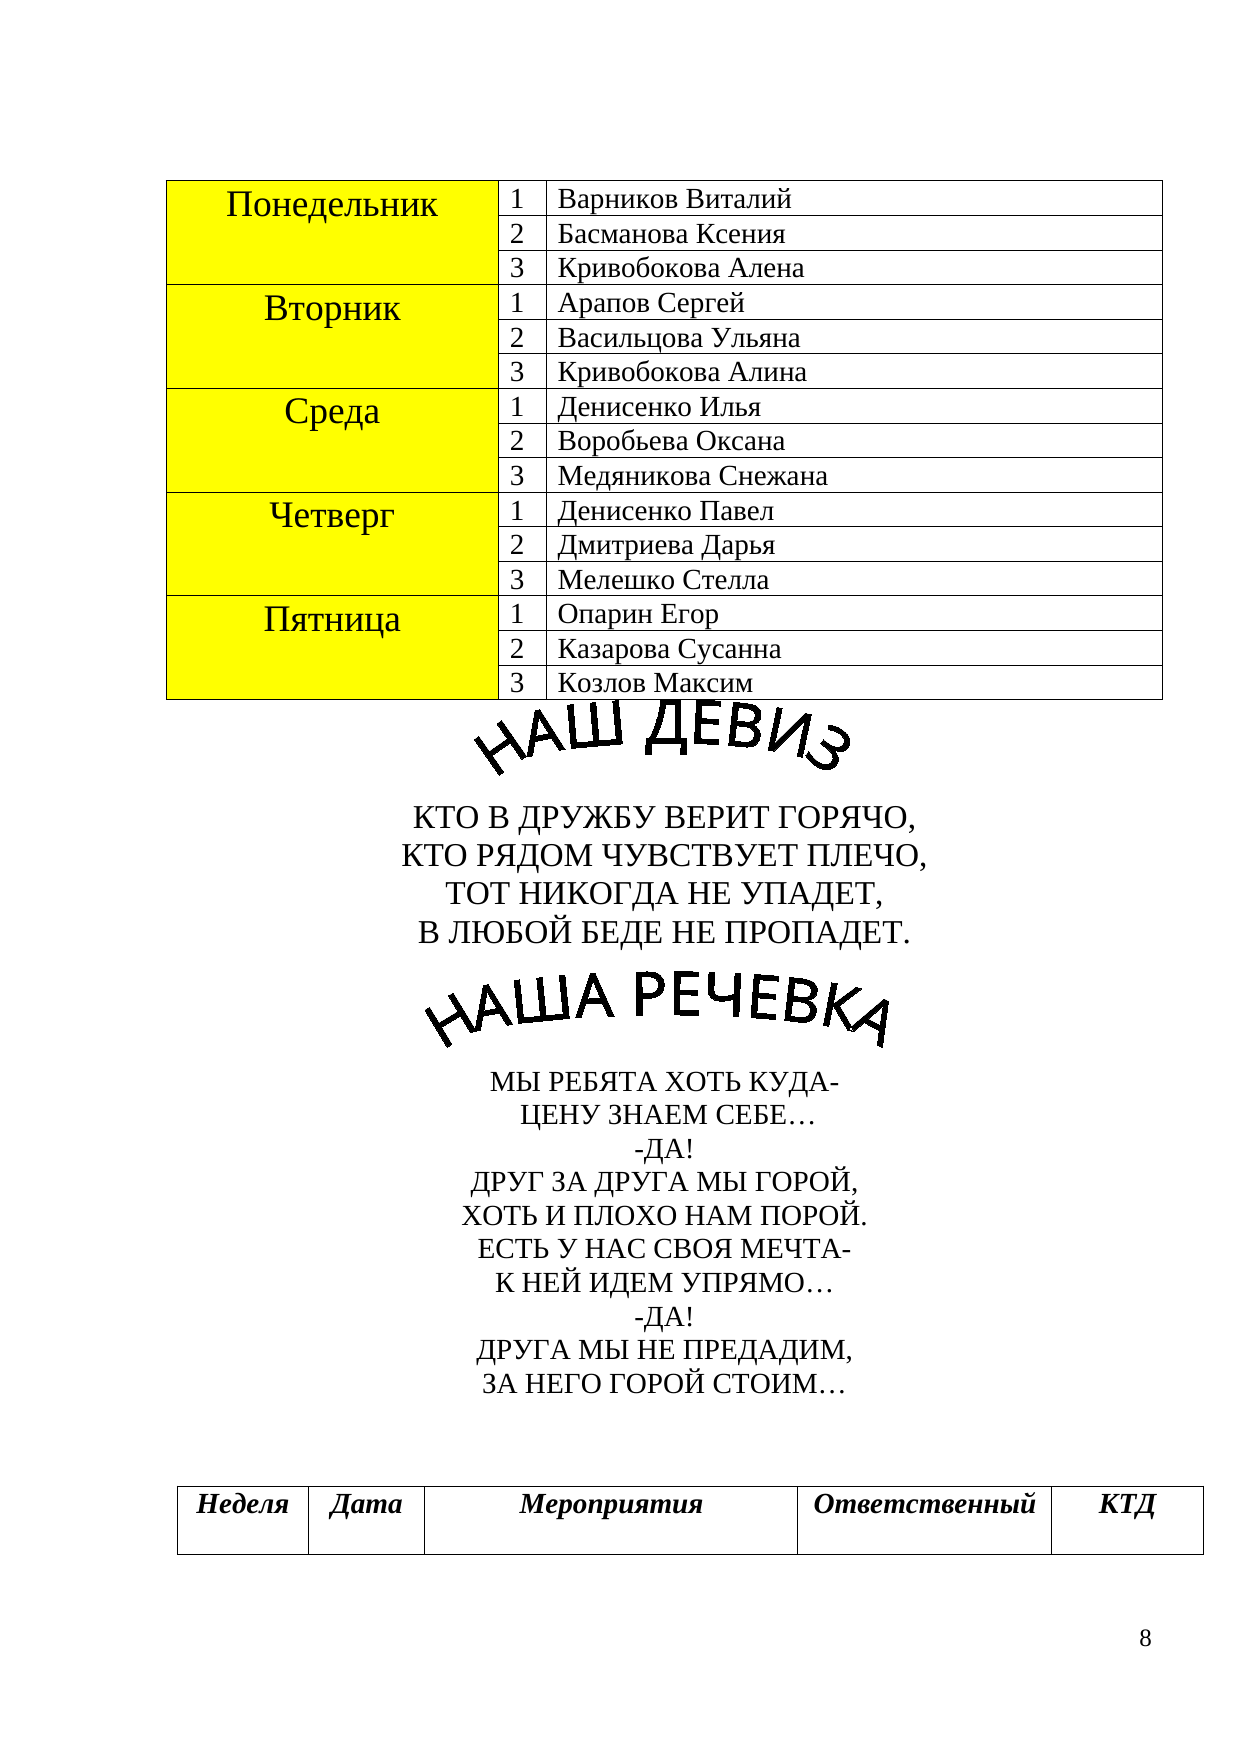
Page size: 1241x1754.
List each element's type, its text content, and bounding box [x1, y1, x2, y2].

table_cell Арапов Сергей [547, 285, 1162, 319]
table_cell Четверг [167, 493, 498, 595]
table_header Дата [309, 1487, 424, 1554]
table_cell Пятница [167, 596, 498, 699]
table_cell Дмитриева Дарья [547, 527, 1162, 561]
table_header Ответственный [798, 1487, 1051, 1554]
text МЫ РЕБЯТА ХОТЬ КУДА- [177, 1064, 1152, 1097]
text КТО В ДРУЖБУ ВЕРИТ ГОРЯЧО, [177, 797, 1152, 835]
text ДРУГ ЗА ДРУГА МЫ ГОРОЙ, [177, 1164, 1152, 1198]
table_cell Денисенко Павел [547, 493, 1162, 526]
table_header 1 [499, 181, 546, 215]
table_cell Кривобокова Алина [547, 354, 1162, 388]
table_header Неделя [178, 1487, 308, 1554]
text ЗА НЕГО ГОРОЙ СТОИМ… [177, 1366, 1152, 1399]
text -ДА! [177, 1131, 1152, 1164]
table_cell 3 [499, 562, 546, 595]
text КТО РЯДОМ ЧУВСТВУЕТ ПЛЕЧО, [177, 835, 1152, 874]
table_cell Козлов Максим [547, 666, 1162, 699]
table_cell Денисенко Илья [547, 389, 1162, 422]
table_cell 3 [499, 354, 546, 388]
text В ЛЮБОЙ БЕДЕ НЕ ПРОПАДЕТ. [177, 912, 1152, 950]
text ТОТ НИКОГДА НЕ УПАДЕТ, [177, 874, 1152, 912]
text К НЕЙ ИДЕМ УПРЯМО… [177, 1265, 1152, 1299]
table_cell Опарин Егор [547, 596, 1162, 630]
table_cell Вторник [167, 285, 498, 388]
table_cell Казарова Сусанна [547, 631, 1162, 664]
text ЦЕНУ ЗНАЕМ СЕБЕ… [177, 1097, 1152, 1131]
table_cell Медяникова Снежана [547, 458, 1162, 492]
table_cell 2 [499, 216, 546, 249]
table_cell Среда [167, 389, 498, 492]
table_cell 2 [499, 527, 546, 561]
table_cell 1 [499, 493, 546, 526]
table_cell 3 [499, 251, 546, 284]
table_cell 2 [499, 320, 546, 353]
table_header КТД [1052, 1487, 1203, 1554]
text ЕСТЬ У НАС СВОЯ МЕЧТА- [177, 1232, 1152, 1265]
table_header Мероприятия [425, 1487, 797, 1554]
text ДРУГА МЫ НЕ ПРЕДАДИМ, [177, 1332, 1152, 1366]
table_cell Васильцова Ульяна [547, 320, 1162, 353]
table_cell Басманова Ксения [547, 216, 1162, 249]
table_cell 2 [499, 631, 546, 664]
table_header Варников Виталий [547, 181, 1162, 215]
table_cell 1 [499, 285, 546, 319]
table_cell Воробьева Оксана [547, 424, 1162, 457]
table_cell Мелешко Стелла [547, 562, 1162, 595]
table_cell 3 [499, 666, 546, 699]
table_cell 3 [499, 458, 546, 492]
table_cell 1 [499, 596, 546, 630]
text ХОТЬ И ПЛОХО НАМ ПОРОЙ. [177, 1198, 1152, 1232]
text -ДА! [177, 1299, 1152, 1332]
table_header Понедельник [167, 181, 498, 284]
table_cell 2 [499, 424, 546, 457]
table_cell 1 [499, 389, 546, 422]
table_cell Кривобокова Алена [547, 251, 1162, 284]
